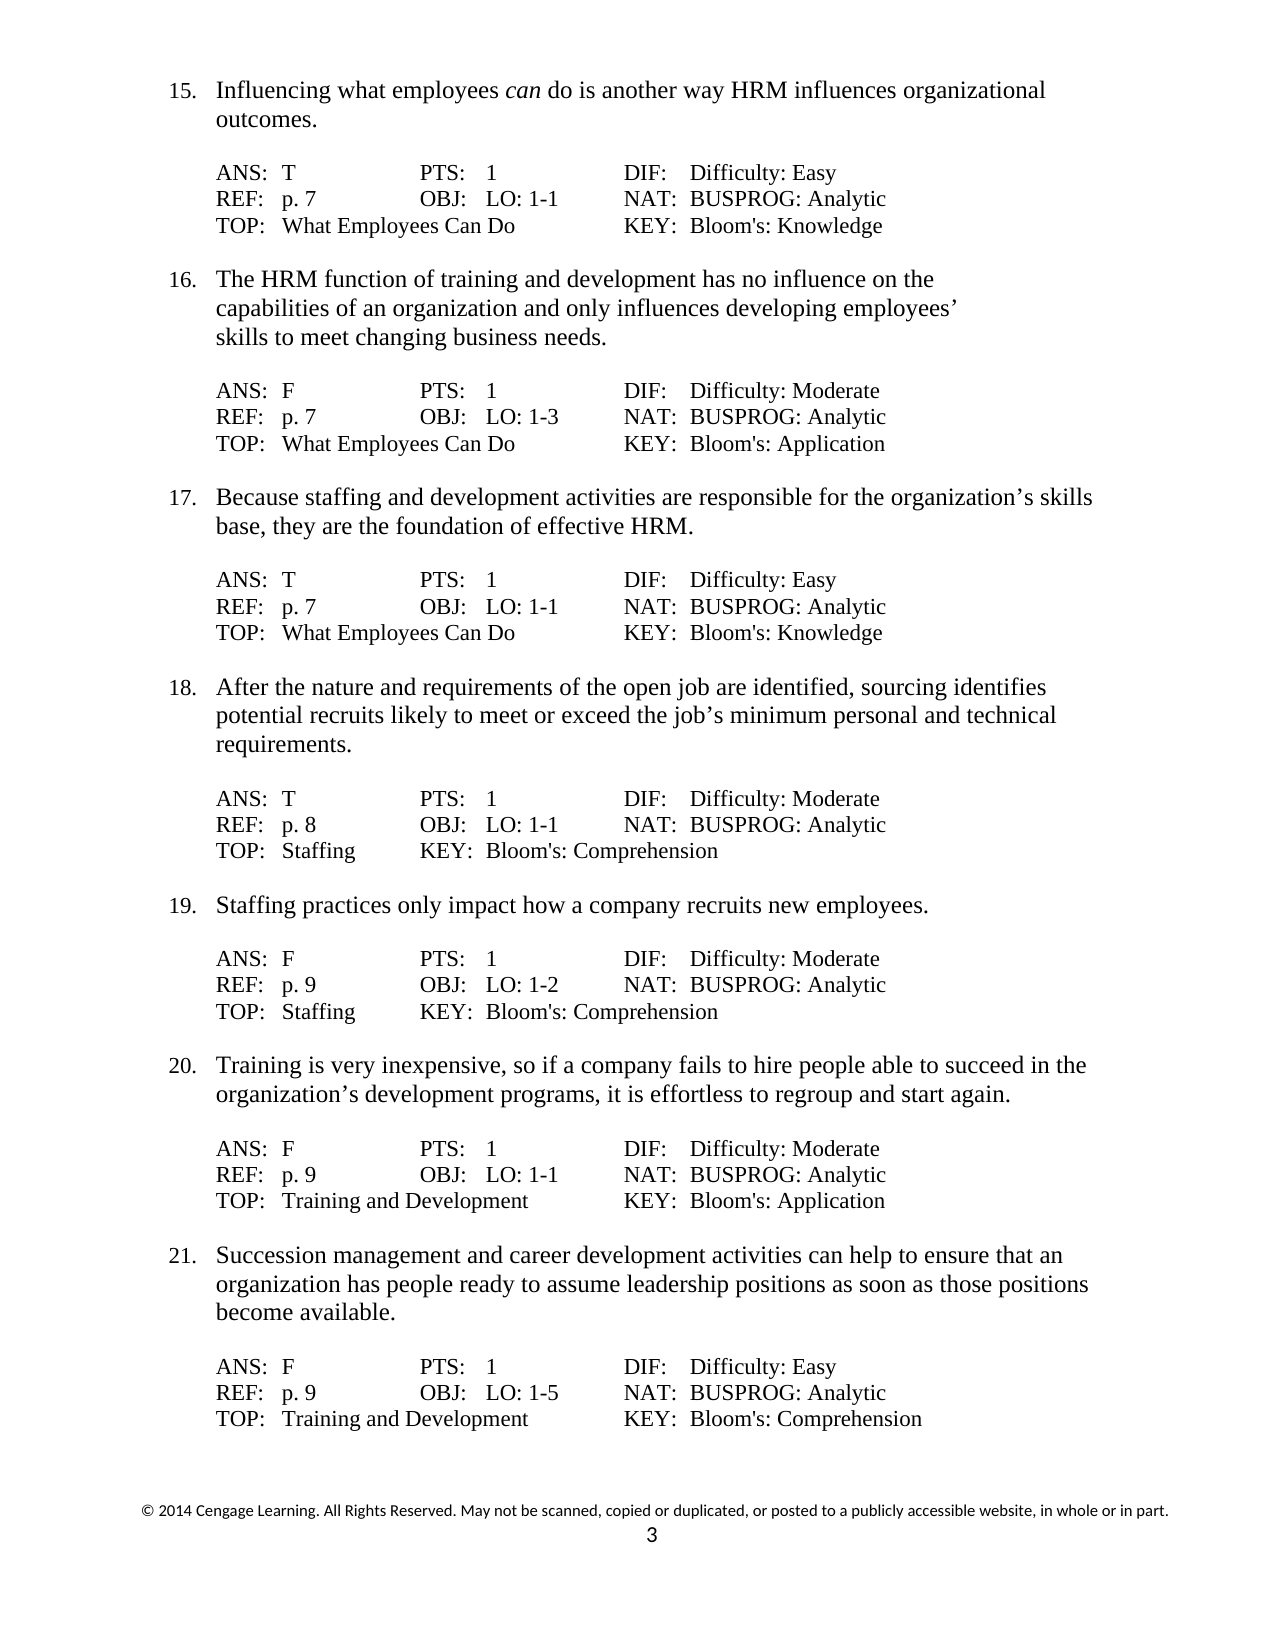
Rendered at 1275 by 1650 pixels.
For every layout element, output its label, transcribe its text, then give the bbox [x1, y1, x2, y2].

text requirements. [216, 729, 1162, 758]
text ANS: F PTS: 1 DIF: Difficulty: Moderate [216, 1134, 1162, 1161]
text TOP: Staffing KEY: Bloom's: Comprehension [216, 998, 1162, 1024]
text TOP: What Employees Can Do KEY: Bloom's: Knowledge [216, 619, 1162, 646]
text REF: p. 9 OBJ: LO: 1-1 NAT: BUSPROG: Analytic [216, 1161, 1162, 1187]
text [216, 1405, 1162, 1432]
text REF: p. 7 OBJ: LO: 1-1 NAT: BUSPROG: Analytic [216, 593, 1162, 619]
text REF: p. 9 OBJ: LO: 1-2 NAT: BUSPROG: Analytic [216, 972, 1162, 998]
text 19. Staffing practices only impact how a company recruits new employees. [150, 890, 1162, 919]
text REF: p. 8 OBJ: LO: 1-1 NAT: BUSPROG: Analytic [216, 811, 1162, 837]
text 15. Influencing what employees can do is another way HRM influences organizational [150, 75, 1162, 104]
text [216, 1379, 1162, 1405]
text become available. [216, 1297, 1162, 1326]
text TOP: Staffing KEY: Bloom's: Comprehension [216, 837, 1162, 864]
text REF: p. 7 OBJ: LO: 1-1 NAT: BUSPROG: Analytic [216, 185, 1162, 212]
text capabilities of an organization and only influences developing employees’ [216, 293, 1162, 322]
text ANS: T PTS: 1 DIF: Difficulty: Easy [216, 159, 1162, 185]
text ANS: F PTS: 1 DIF: Difficulty: Easy [216, 1353, 1162, 1379]
text 20. Training is very inexpensive, so if a company fails to hire people able to succeed in the [150, 1051, 1162, 1079]
text ANS: F PTS: 1 DIF: Difficulty: Moderate [216, 377, 1162, 403]
text organization’s development programs, it is effortless to regroup and start again. [216, 1079, 1162, 1108]
text ANS: F PTS: 1 DIF: Difficulty: Moderate [216, 945, 1162, 972]
text organization has people ready to assume leadership positions as soon as those positions [216, 1269, 1162, 1297]
text potential recruits likely to meet or exceed the job’s minimum personal and technical [216, 701, 1162, 729]
text REF: p. 7 OBJ: LO: 1-3 NAT: BUSPROG: Analytic [216, 403, 1162, 430]
text ANS: T PTS: 1 DIF: Difficulty: Easy [216, 566, 1162, 593]
text skills to meet changing business needs. [216, 322, 1162, 351]
text TOP: What Employees Can Do KEY: Bloom's: Application [216, 430, 1162, 456]
text 16. The HRM function of training and development has no influence on the [150, 264, 1162, 293]
text base, they are the foundation of effective HRM. [216, 511, 1162, 540]
text 17. Because staffing and development activities are responsible for the organization’s skills [150, 482, 1162, 511]
text TOP: Training and Development KEY: Bloom's: Application [216, 1187, 1162, 1214]
text outcomes. [216, 104, 1162, 132]
text TOP: What Employees Can Do KEY: Bloom's: Knowledge [216, 212, 1162, 238]
text 21. Succession management and career development activities can help to ensure that an [150, 1240, 1162, 1269]
text 18. After the nature and requirements of the open job are identified, sourcing identifies [150, 672, 1162, 701]
text ANS: T PTS: 1 DIF: Difficulty: Moderate [216, 784, 1162, 811]
